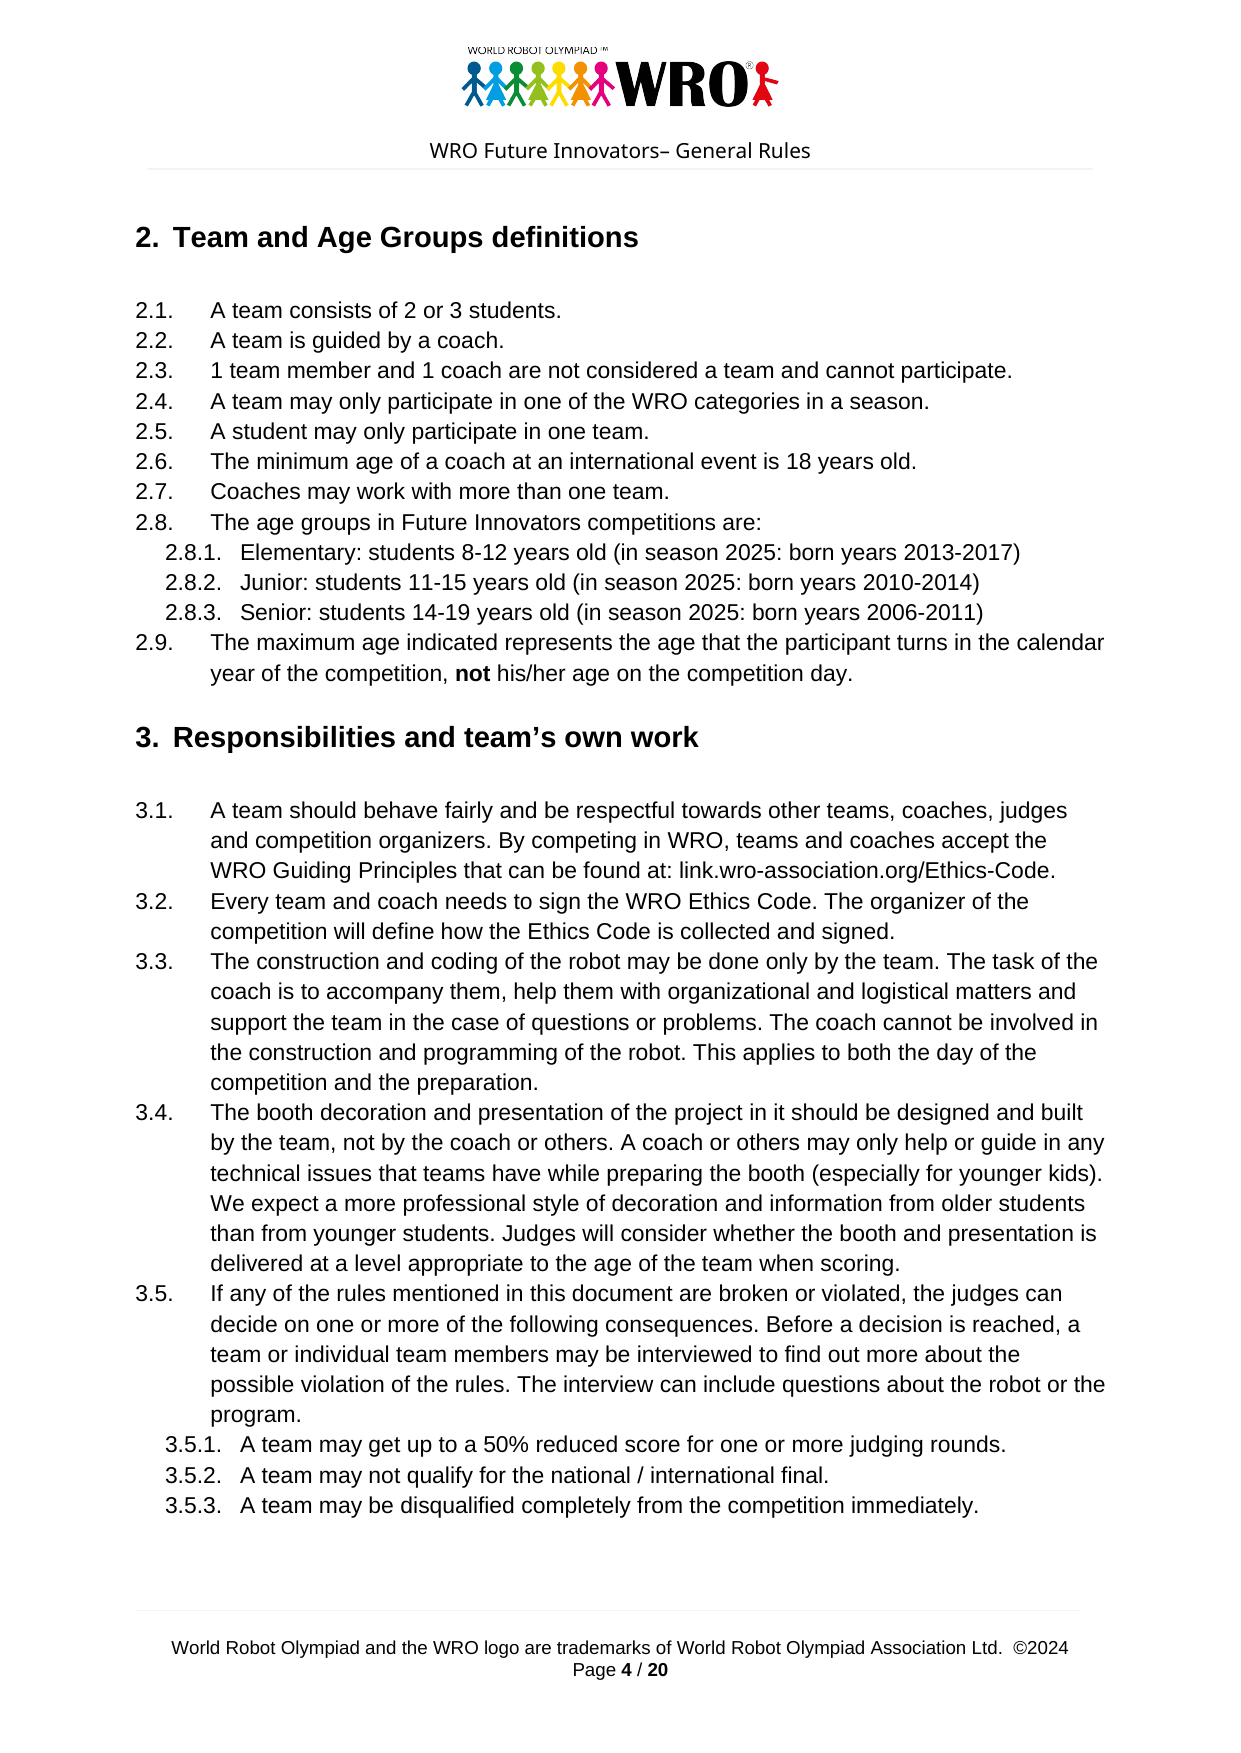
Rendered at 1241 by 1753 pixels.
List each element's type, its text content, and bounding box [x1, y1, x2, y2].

list A team should behave fairly and be respectful towards other teams, coaches, judges and competition organizers. By competing in WRO, teams and coaches accept the WRO Guiding Principles that can be found at: link.wro-association.org/Ethics-Code. [135, 797, 1107, 884]
list Coaches may work with more than one team. [135, 478, 1107, 505]
list The maximum age indicated represents the age that the participant turns in the calendar year of the competition, not his/her age on the competition day. [135, 629, 1107, 686]
picture [461, 47, 779, 107]
list A team may not qualify for the national / international final. [165, 1462, 1107, 1488]
picture [491, 101, 501, 107]
list Team and Age Groups definitions [135, 220, 1107, 253]
list Responsibilities and team’s own work [135, 720, 1107, 753]
list 1 team member and 1 coach are not considered a team and cannot participate. [135, 357, 1107, 384]
list Senior: students 14-19 years old (in season 2025: born years 2006-2011) [165, 599, 1107, 626]
list Every team and coach needs to sign the WRO Ethics Code. The organizer of the competition will define how the Ethics Code is collected and signed. [135, 888, 1107, 944]
list The booth decoration and presentation of the project in it should be designed and built by the team, not by the coach or others. A coach or others may only help or guide in any technical issues that teams have while preparing the booth (especially for younger kids). We expect a more professional style of decoration and information from older students than from younger students. Judges will consider whether the booth and presentation is delivered at a level appropriate to the age of the team when scoring. [135, 1099, 1107, 1277]
list The construction and coding of the robot may be done only by the team. The task of the coach is to accompany them, help them with organizational and logistical matters and support the team in the case of questions or problems. The coach cannot be involved in the construction and programming of the robot. This applies to both the day of the competition and the preparation. [135, 948, 1107, 1095]
list The age groups in Future Innovators competitions are: [135, 508, 1107, 535]
list A team may be disqualified completely from the competition immediately. [165, 1492, 1107, 1518]
list The minimum age of a coach at an international event is 18 years old. [135, 448, 1107, 474]
list A student may only participate in one team. [135, 418, 1107, 444]
list A team is guided by a coach. [135, 327, 1107, 354]
list A team may only participate in one of the WRO categories in a season. [135, 388, 1107, 414]
list Elementary: students 8-12 years old (in season 2025: born years 2013-2017) [165, 539, 1107, 565]
list If any of the rules mentioned in this document are broken or violated, the judges can decide on one or more of the following consequences. Before a decision is reached, a team or individual team members may be interviewed to find out more about the possible violation of the rules. The interview can include questions about the robot or the program. [135, 1280, 1107, 1428]
list A team may get up to a 50% reduced score for one or more judging rounds. [165, 1431, 1107, 1458]
list Junior: students 11-15 years old (in season 2025: born years 2010-2014) [165, 569, 1107, 595]
list A team consists of 2 or 3 students. [135, 297, 1107, 323]
